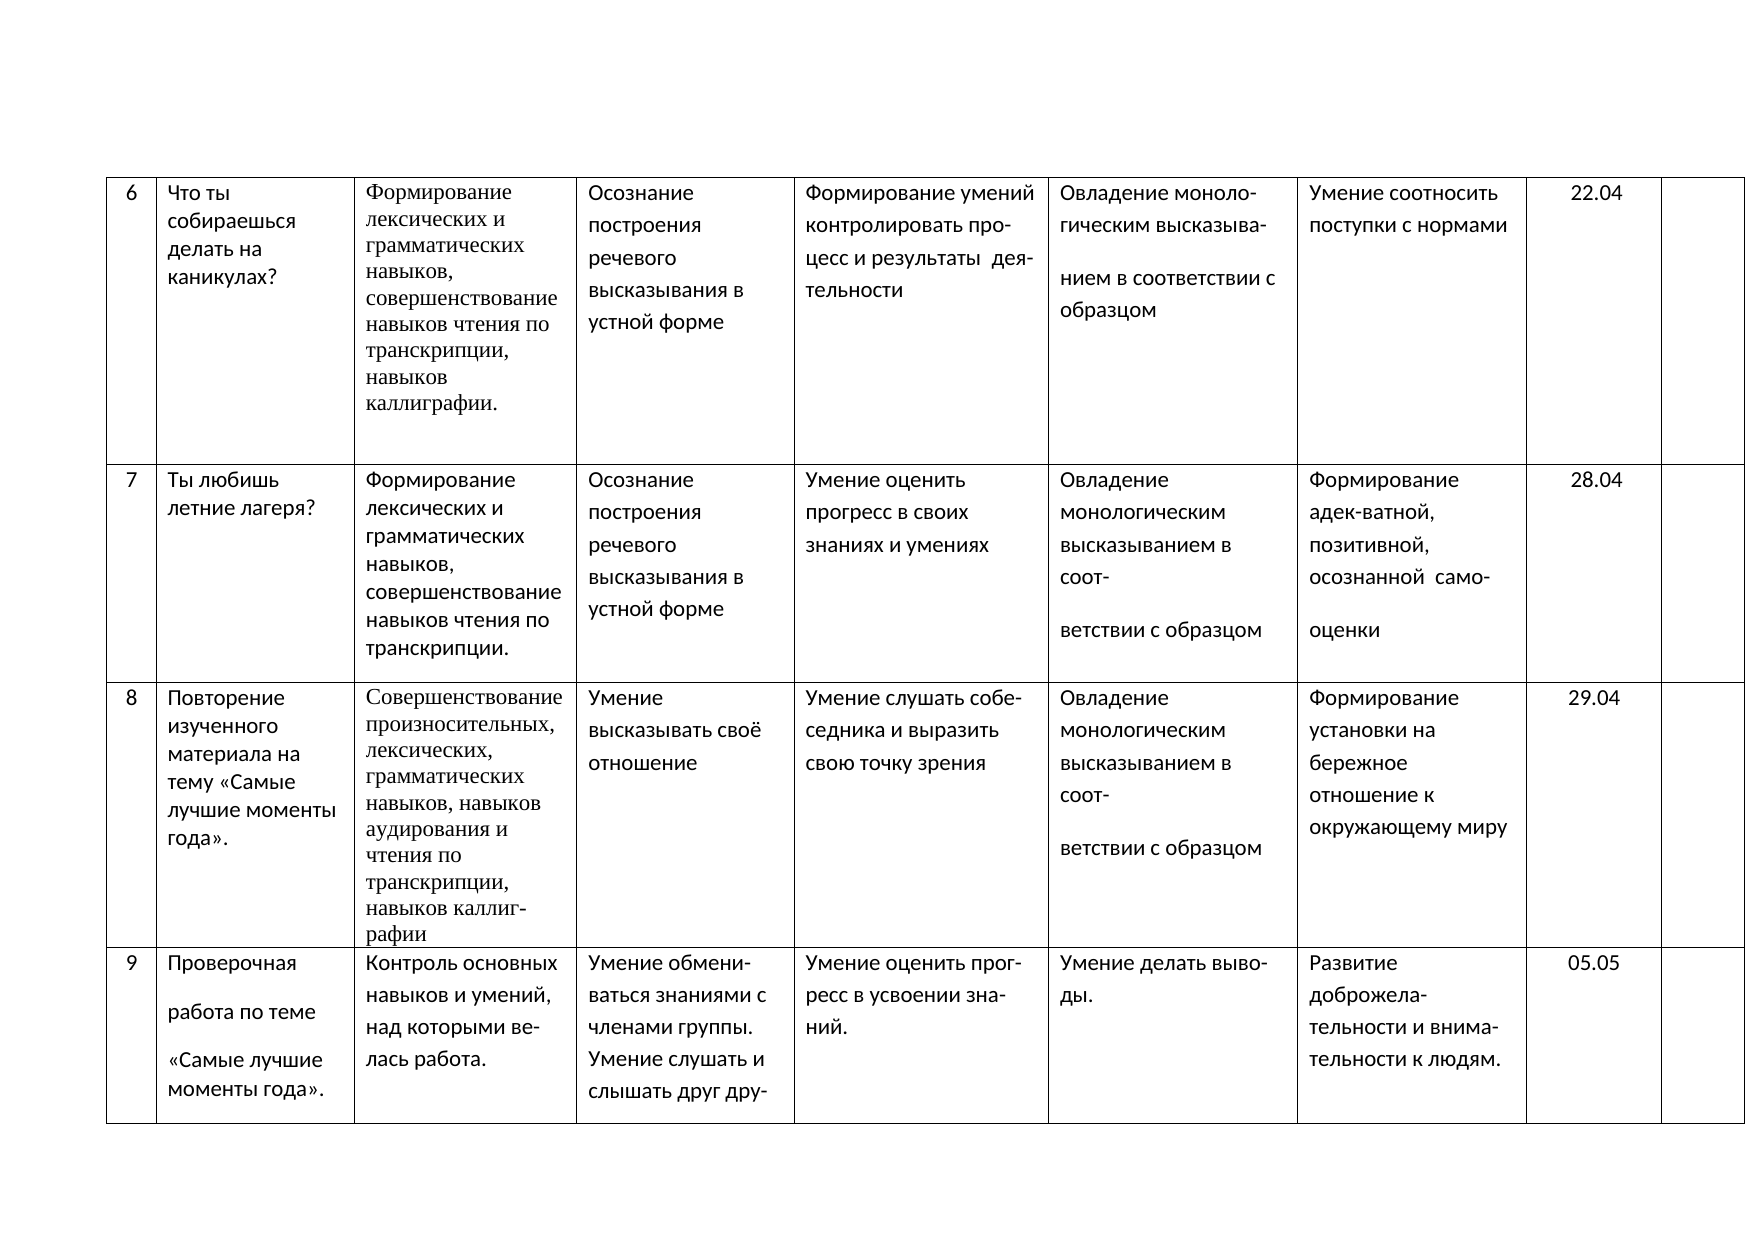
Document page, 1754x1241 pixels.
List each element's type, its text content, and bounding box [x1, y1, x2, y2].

table_cell Формирование установки на бережное отношение к окружающему миру [1298, 683, 1526, 947]
table_cell Умение соотносить поступки с нормами [1298, 178, 1526, 464]
table_cell Осознание построения речевого высказывания в устной форме [577, 465, 794, 682]
table_cell Умение слушать собе-седника и выразить свою точку зрения [795, 683, 1048, 947]
table_cell Овладение монологическим высказыванием в соот- ветствии с образцом [1049, 683, 1297, 947]
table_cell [1049, 948, 1297, 1122]
table_cell Ты любишь летние лагеря? [157, 465, 354, 682]
table_cell [1662, 465, 1744, 682]
table_cell Формирование умений контролировать про-цесс и результаты дея-тельности [795, 178, 1048, 464]
table_cell Умение оценить прогресс в своих знаниях и умениях [795, 465, 1048, 682]
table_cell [795, 948, 1048, 1122]
table_cell [1662, 948, 1744, 1122]
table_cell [577, 948, 794, 1122]
table_cell Повторение изученного материала на тему «Самые лучшие моменты года». [157, 683, 354, 947]
table_cell Овладение монологическим высказыванием в соот- ветствии с образцом [1049, 465, 1297, 682]
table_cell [355, 948, 576, 1122]
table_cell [1298, 948, 1526, 1122]
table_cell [157, 948, 354, 1122]
table_cell Совершенствование произносительных, лексических, грамматических навыков, навыков аудирования и чтения по транскрипции, навыков каллиг- рафии [355, 683, 576, 947]
table_cell 8 [107, 683, 156, 947]
table_cell Умение высказывать своё отношение [577, 683, 794, 947]
table_cell Овладение моноло-гическим высказыва- нием в соответствии с образцом [1049, 178, 1297, 464]
table_cell 22.04 [1527, 178, 1661, 464]
table_cell 6 [107, 178, 156, 464]
table_cell Что ты собираешься делать на каникулах? [157, 178, 354, 464]
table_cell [355, 178, 576, 464]
table_cell 9 [107, 948, 156, 1122]
table_cell Формирование лексических и грамматических навыков, совершенствование навыков чтения по транскрипции. [355, 465, 576, 682]
table_cell 29.04 [1527, 683, 1661, 947]
table_cell Осознание построения речевого высказывания в устной форме [577, 178, 794, 464]
table_cell 28.04 [1527, 465, 1661, 682]
table_cell [1662, 683, 1744, 947]
table_cell 05.05 [1527, 948, 1661, 1122]
table_cell Формирование адек-ватной, позитивной, осознанной само- оценки [1298, 465, 1526, 682]
table_cell [1662, 178, 1744, 464]
table_cell 7 [107, 465, 156, 682]
